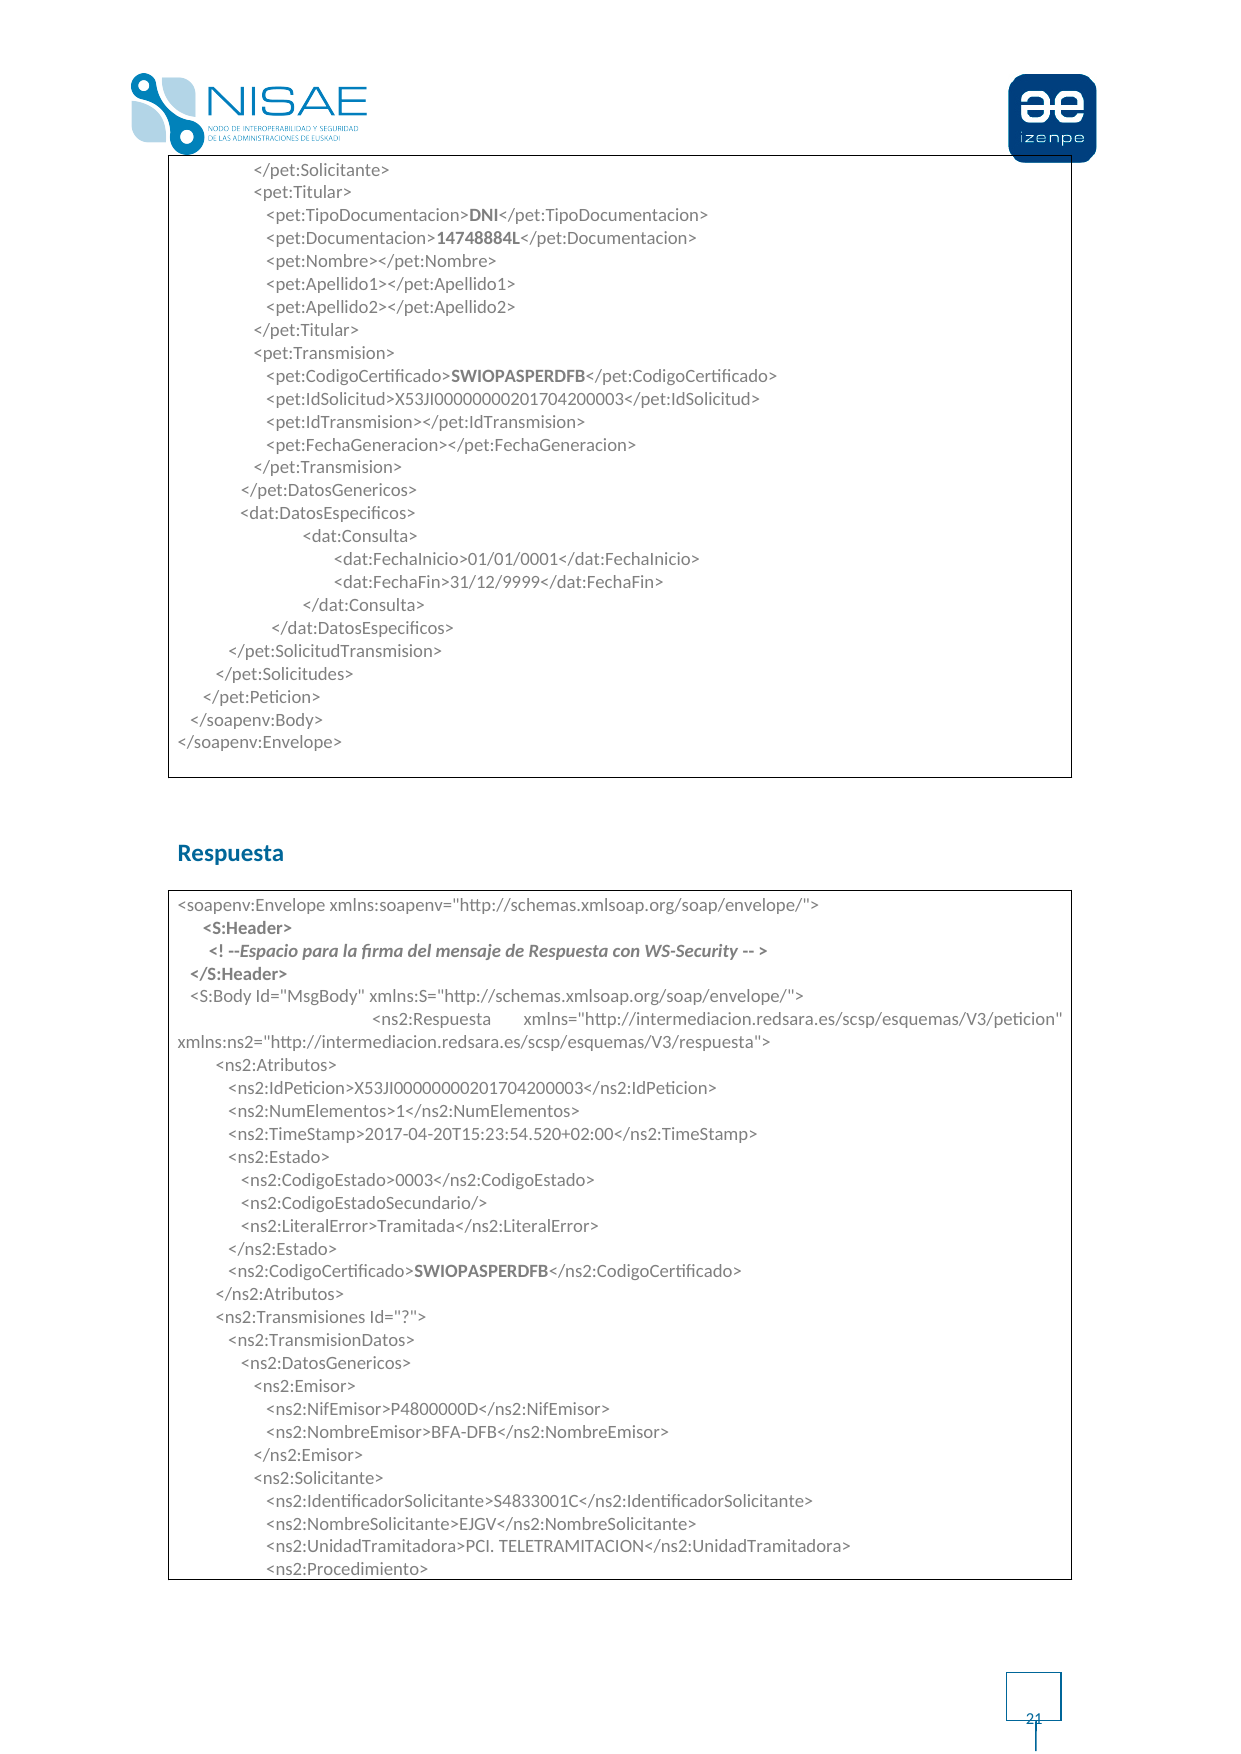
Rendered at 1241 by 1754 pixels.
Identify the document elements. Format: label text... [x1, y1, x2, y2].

text </soapenv:Envelope> [177, 731, 1063, 754]
text </pet:SolicitudTransmision> [177, 639, 1063, 662]
text <ns2:NifEmisor>P4800000D</ns2:NifEmisor> [177, 1397, 1063, 1420]
text <pet:CodigoCertificado>SWIOPASPERDFB</pet:CodigoCertificado> [177, 364, 1063, 387]
text <ns2:Solicitante> [177, 1466, 1063, 1489]
text <pet:Documentacion>14748884L</pet:Documentacion> [177, 227, 1063, 249]
text <pet:IdTransmision></pet:IdTransmision> [177, 410, 1063, 433]
text <ns2:CodigoEstadoSecundario/> [177, 1191, 1063, 1214]
text <ns2:UnidadTramitadora>PCI. TELETRAMITACION</ns2:UnidadTramitadora> [177, 1534, 1063, 1557]
text <ns2:TimeStamp>2017-04-20T15:23:54.520+02:00</ns2:TimeStamp> [177, 1122, 1063, 1145]
text </ns2:Emisor> [177, 1443, 1063, 1466]
text <ns2:CodigoEstado>0003</ns2:CodigoEstado> [177, 1168, 1063, 1191]
text </pet:DatosGenericos> [177, 479, 1063, 502]
text <ns2:TransmisionDatos> [177, 1328, 1063, 1351]
text <ns2:NombreSolicitante>EJGV</ns2:NombreSolicitante> [177, 1512, 1063, 1534]
picture [1007, 74, 1097, 163]
text <dat:Consulta> [177, 524, 1063, 547]
text <soapenv:Envelope xmlns:soapenv="http://schemas.xmlsoap.org/soap/envelope/"> [169, 891, 1071, 916]
text <pet:Apellido2></pet:Apellido2> [177, 295, 1063, 318]
text <ns2:IdentificadorSolicitante>S4833001C</ns2:IdentificadorSolicitante> [177, 1489, 1063, 1512]
text <pet:TipoDocumentacion>DNI</pet:TipoDocumentacion> [177, 204, 1063, 227]
text <ns2:DatosGenericos> [177, 1351, 1063, 1374]
text Respuesta [177, 838, 1063, 868]
text <ns2:Transmisiones Id="?"> [177, 1305, 1063, 1328]
text </pet:Solicitudes> [177, 662, 1063, 685]
text <ns2:NumElementos>1</ns2:NumElementos> [177, 1099, 1063, 1122]
text <ns2:CodigoCertificado>SWIOPASPERDFB</ns2:CodigoCertificado> [177, 1259, 1063, 1282]
text <pet:Transmision> [177, 341, 1063, 364]
text </pet:Solicitante> [169, 156, 1071, 181]
text <ns2:LiteralError>Tramitada</ns2:LiteralError> [177, 1214, 1063, 1237]
text <S:Body Id="MsgBody" xmlns:S="http://schemas.xmlsoap.org/soap/envelope/"> [177, 984, 1063, 1007]
text <dat:FechaInicio>01/01/0001</dat:FechaInicio> [177, 547, 1063, 570]
text </dat:Consulta> [177, 593, 1063, 616]
text </ns2:Atributos> [177, 1282, 1063, 1305]
picture [118, 73, 180, 155]
text <pet:Titular> [177, 181, 1063, 204]
text <pet:Apellido1></pet:Apellido1> [177, 272, 1063, 295]
picture [149, 73, 386, 155]
text <dat:FechaFin>31/12/9999</dat:FechaFin> [177, 570, 1063, 593]
text </soapenv:Body> [177, 708, 1063, 731]
text <ns2:IdPeticion>X53JI00000000201704200003</ns2:IdPeticion> [177, 1076, 1063, 1099]
text <dat:DatosEspecificos> [177, 502, 1063, 524]
picture [181, 131, 193, 143]
text <ns2:Estado> [177, 1145, 1063, 1168]
text </pet:Peticion> [177, 685, 1063, 708]
text <ns2:NombreEmisor>BFA-DFB</ns2:NombreEmisor> [177, 1420, 1063, 1443]
text <pet:Nombre></pet:Nombre> [177, 249, 1063, 272]
text </dat:DatosEspecificos> [177, 616, 1063, 639]
text </pet:Transmision> [177, 456, 1063, 479]
text <! --Espacio para la firma del mensaje de Respuesta con WS-Security -- > [177, 939, 1063, 962]
text <ns2:Procedimiento> [177, 1557, 1063, 1579]
text <ns2:Emisor> [177, 1374, 1063, 1397]
text <ns2:Respuesta xmlns="http://intermediacion.redsara.es/scsp/esquemas/V3/peticion" xmlns:ns2="http://intermediacion.redsara.es/scsp/esquemas/V3/respuesta"> [177, 1007, 1063, 1053]
text </ns2:Estado> [177, 1237, 1063, 1259]
text <S:Header> [177, 916, 1063, 939]
text <ns2:Atributos> [177, 1053, 1063, 1076]
picture [139, 81, 148, 90]
text </S:Header> [177, 962, 1063, 984]
text <pet:FechaGeneracion></pet:FechaGeneracion> [177, 433, 1063, 456]
text </pet:Titular> [177, 318, 1063, 341]
text <pet:IdSolicitud>X53JI00000000201704200003</pet:IdSolicitud> [177, 387, 1063, 410]
